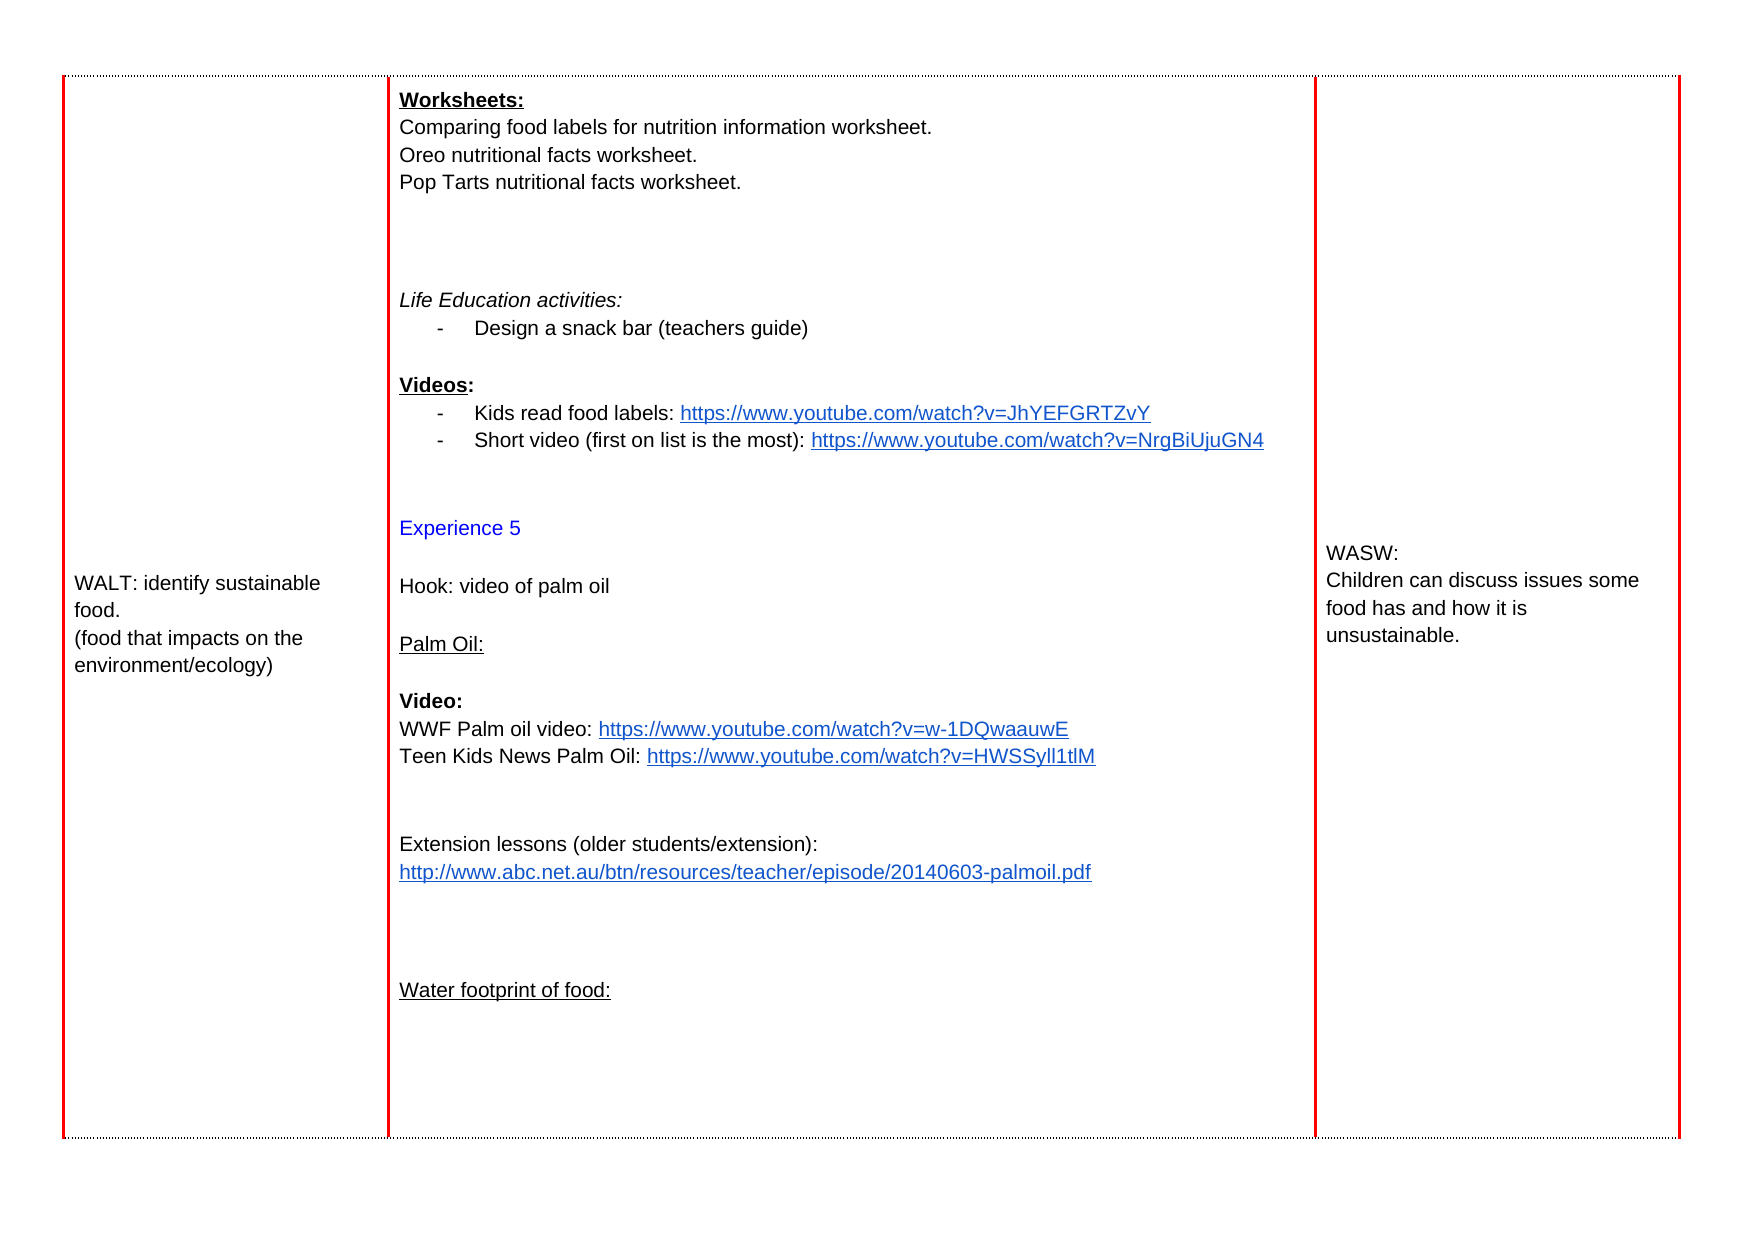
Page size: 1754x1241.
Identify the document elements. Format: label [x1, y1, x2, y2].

table_header [389, 75, 1315, 1137]
table_header [1316, 75, 1678, 1137]
table_header [65, 75, 387, 1137]
